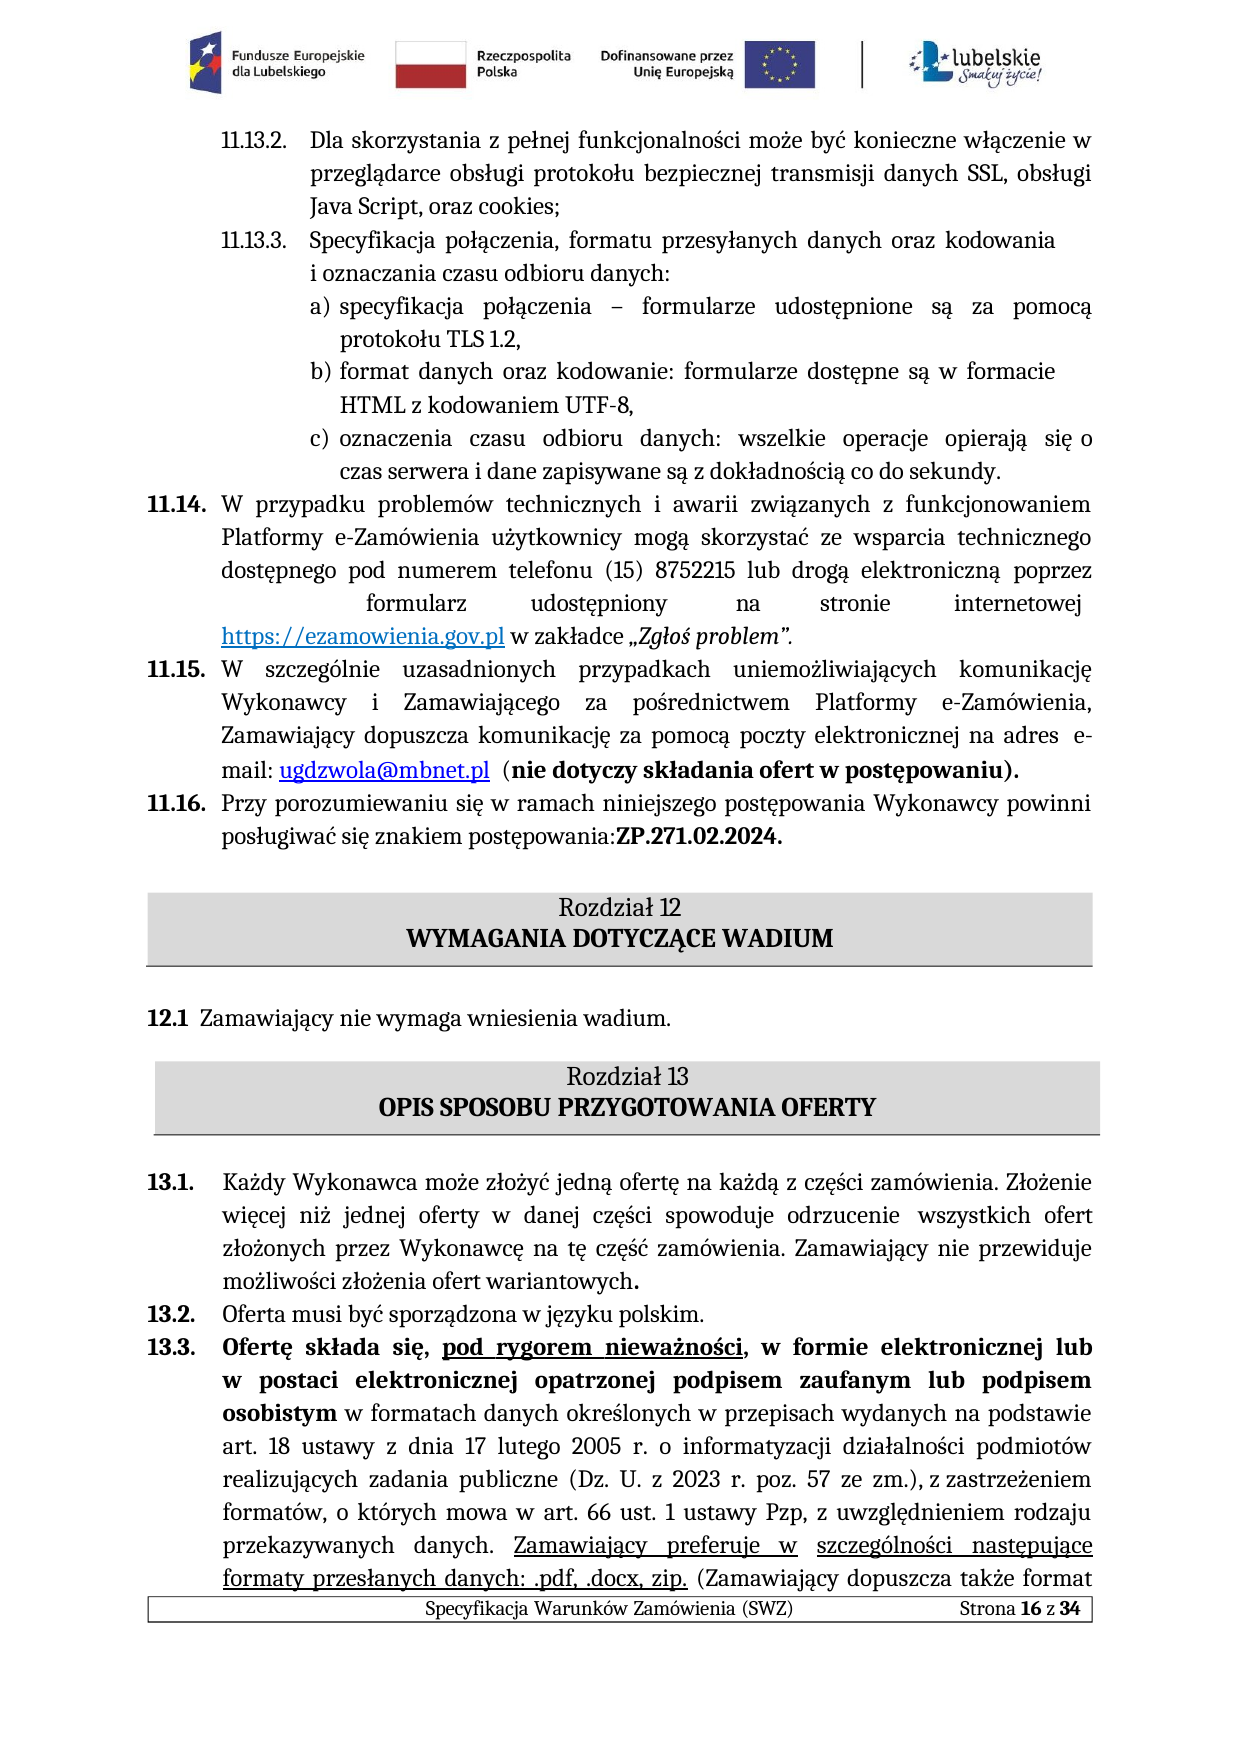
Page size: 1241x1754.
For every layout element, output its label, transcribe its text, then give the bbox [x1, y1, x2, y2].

list oznaczenia czasu odbioru danych: wszelkie operacje opierają się o czas serwera i dane zapisywane są z dokładnością co do sekundy. [310, 424, 1093, 486]
text HTML z kodowaniem UTF-8, [339, 391, 1107, 419]
text 12.1 Zamawiający nie wymaga wniesienia wadium. [147, 1004, 1107, 1033]
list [147, 1333, 1093, 1593]
list Oferta musi być sporządzona w języku polskim. [147, 1300, 1107, 1329]
list Specyfikacja połączenia, formatu przesyłanych danych oraz kodowania [221, 225, 1107, 254]
list W szczególnie uzasadnionych przypadkach uniemożliwiających komunikację Wykonawcy i Zamawiającego za pośrednictwem Platformy e-Zamówienia, Zamawiający dopuszcza komunikację za pomocą poczty elektronicznej na adres e-mail: ugdzwola@mbnet.pl (nie dotyczy składania ofert w postępowaniu). [147, 655, 1093, 785]
list Dla skorzystania z pełnej funkcjonalności może być konieczne włączenie w przeglądarce obsługi protokołu bezpiecznej transmisji danych SSL, obsługi Java Script, oraz cookies; [221, 126, 1092, 221]
list W przypadku problemów technicznych i awarii związanych z funkcjonowaniem Platformy e-Zamówienia użytkownicy mogą skorzystać ze wsparcia technicznego dostępnego pod numerem telefonu (15) 8752215 lub drogą elektroniczną poprzez formularz udostępniony na stronie internetowej https://ezamowienia.gov.pl w zakładce „Zgłoś problem”. [147, 490, 1092, 651]
text i oznaczania czasu odbioru danych: [310, 259, 1107, 288]
list specyfikacja połączenia – formularze udostępnione są za pomocą protokołu TLS 1.2, [310, 292, 1093, 353]
list format danych oraz kodowanie: formularze dostępne są w formacie [310, 357, 1107, 386]
picture [185, 26, 1047, 100]
list Każdy Wykonawca może złożyć jedną ofertę na każdą z części zamówienia. Złożenie więcej niż jednej oferty w danej części spowoduje odrzucenie wszystkich ofert złożonych przez Wykonawcę na tę część zamówienia. Zamawiający nie przewiduje możliwości złożenia ofert wariantowych. [147, 1168, 1093, 1296]
list Przy porozumiewaniu się w ramach niniejszego postępowania Wykonawcy powinni posługiwać się znakiem postępowania:ZP.271.02.2024. [147, 789, 1092, 851]
